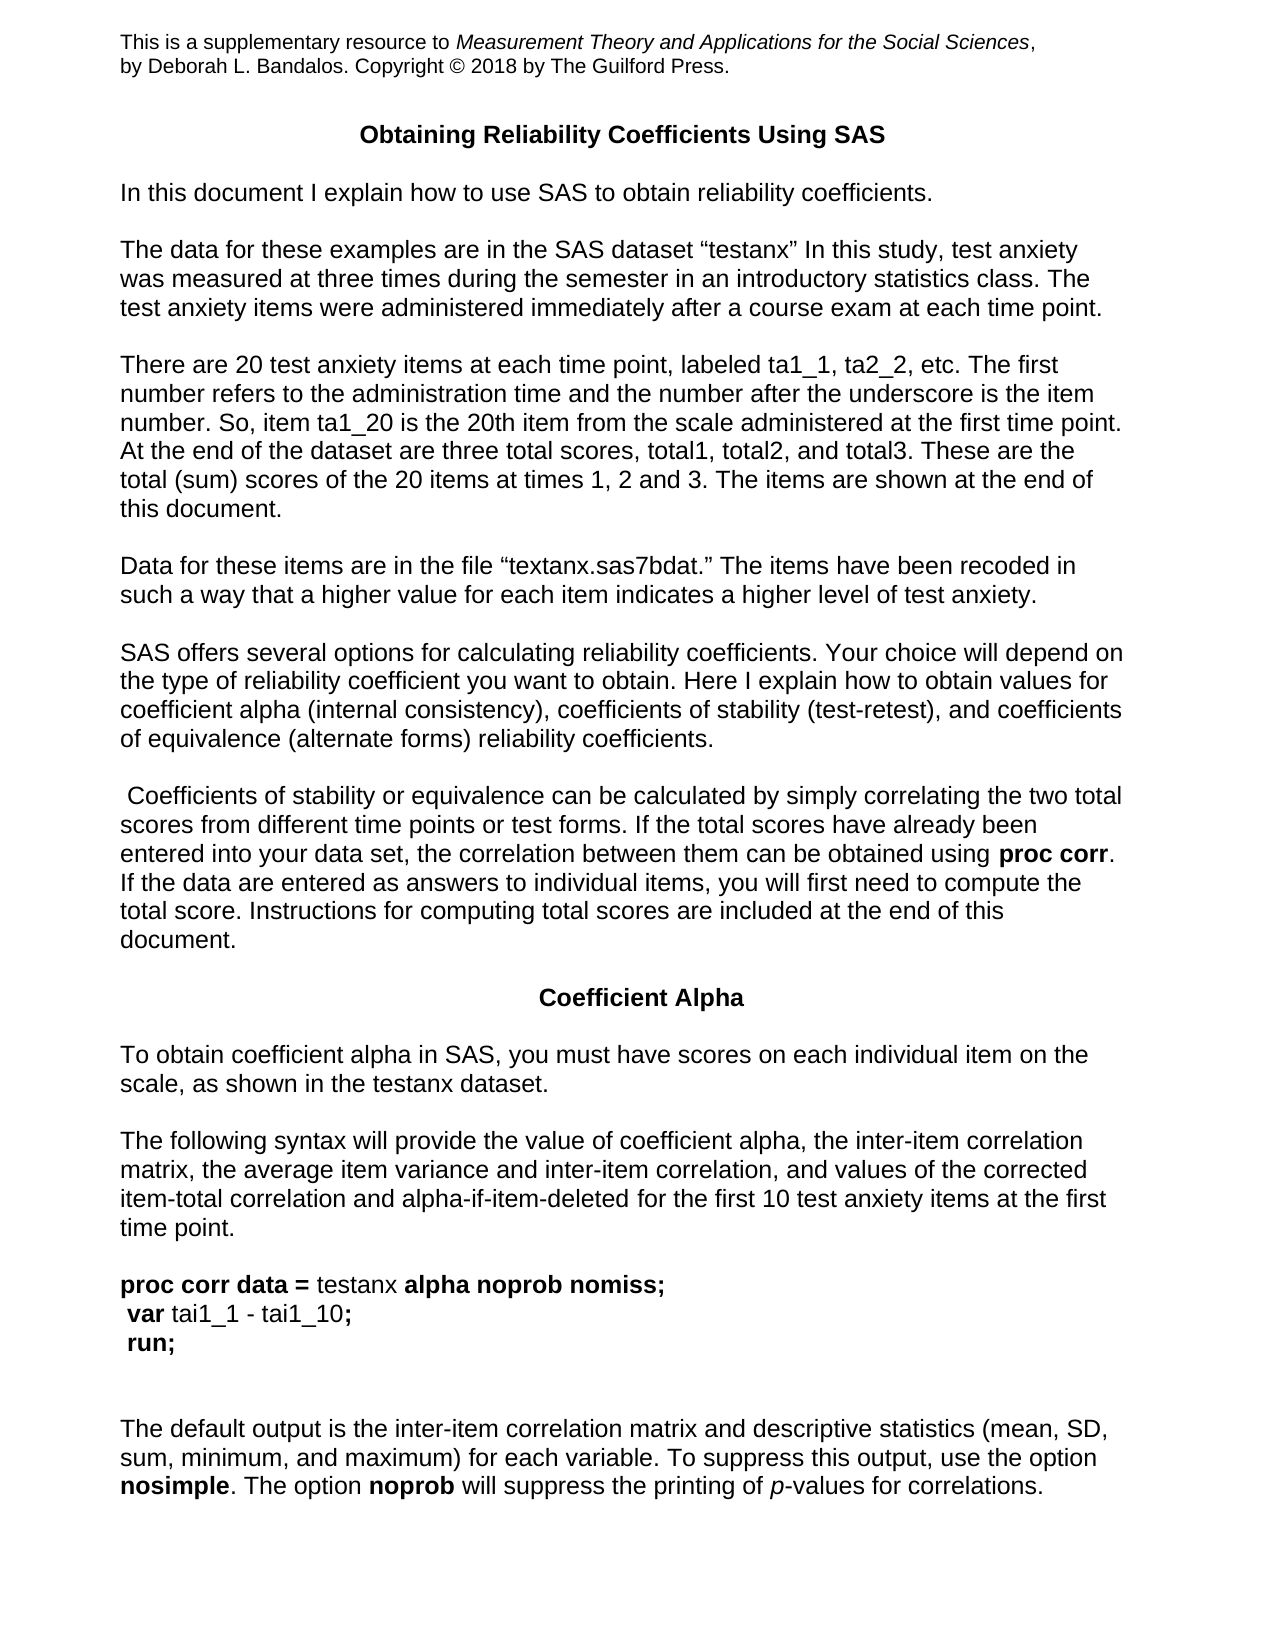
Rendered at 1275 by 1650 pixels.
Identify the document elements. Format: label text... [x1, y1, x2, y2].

text SAS offers several options for calculating reliability coefficients. Your choice will depend on the type of reliability coefficient you want to obtain. Here I explain how to obtain values for coefficient alpha (internal consistency), coefficients of stability (test-retest), and coefficients of equivalence (alternate forms) reliability coefficients. [120, 637, 1125, 752]
text Coefficient Alpha [120, 982, 1125, 1011]
text Obtaining Reliability Coefficients Using SAS [120, 120, 1125, 149]
text proc corr data = testanx alpha noprob nomiss; [120, 1270, 1125, 1299]
text In this document I explain how to use SAS to obtain reliability coefficients. [120, 177, 1125, 206]
text The following syntax will provide the value of coefficient alpha, the inter-item correlation matrix, the average item variance and inter-item correlation, and values of the corrected item-total correlation and alpha-if-item-deleted for the first 10 test anxiety items at the first time point. [120, 1126, 1125, 1241]
text Coefficients of stability or equivalence can be calculated by simply correlating the two total scores from different time points or test forms. If the total scores have already been entered into your data set, the correlation between them can be obtained using proc corr. If the data are entered as answers to individual items, you will first need to compute the total score. Instructions for computing total scores are included at the end of this document. [120, 781, 1125, 954]
text There are 20 test anxiety items at each time point, labeled ta1_1, ta2_2, etc. The first number refers to the administration time and the number after the underscore is the item number. So, item ta1_20 is the 20th item from the scale administered at the first time point. At the end of the dataset are three total scores, total1, total2, and total3. These are the total (sum) scores of the 20 items at times 1, 2 and 3. The items are shown at the end of this document. [120, 350, 1125, 522]
text The data for these examples are in the SAS dataset “testanx” In this study, test anxiety was measured at three times during the semester in an introductory statistics class. The test anxiety items were administered immediately after a course exam at each time point. [120, 235, 1125, 321]
text Data for these items are in the file “textanx.sas7bdat.” The items have been recoded in such a way that a higher value for each item indicates a higher level of test anxiety. [120, 551, 1125, 609]
text To obtain coefficient alpha in SAS, you must have scores on each individual item on the scale, as shown in the testanx dataset. [120, 1040, 1125, 1097]
text The default output is the inter-item correlation matrix and descriptive statistics (mean, SD, sum, minimum, and maximum) for each variable. To suppress this output, use the option nosimple. The option noprob will suppress the printing of p-values for correlations. [120, 1414, 1125, 1500]
text var tai1_1 - tai1_10; [120, 1299, 1125, 1327]
text run; [120, 1327, 1125, 1356]
